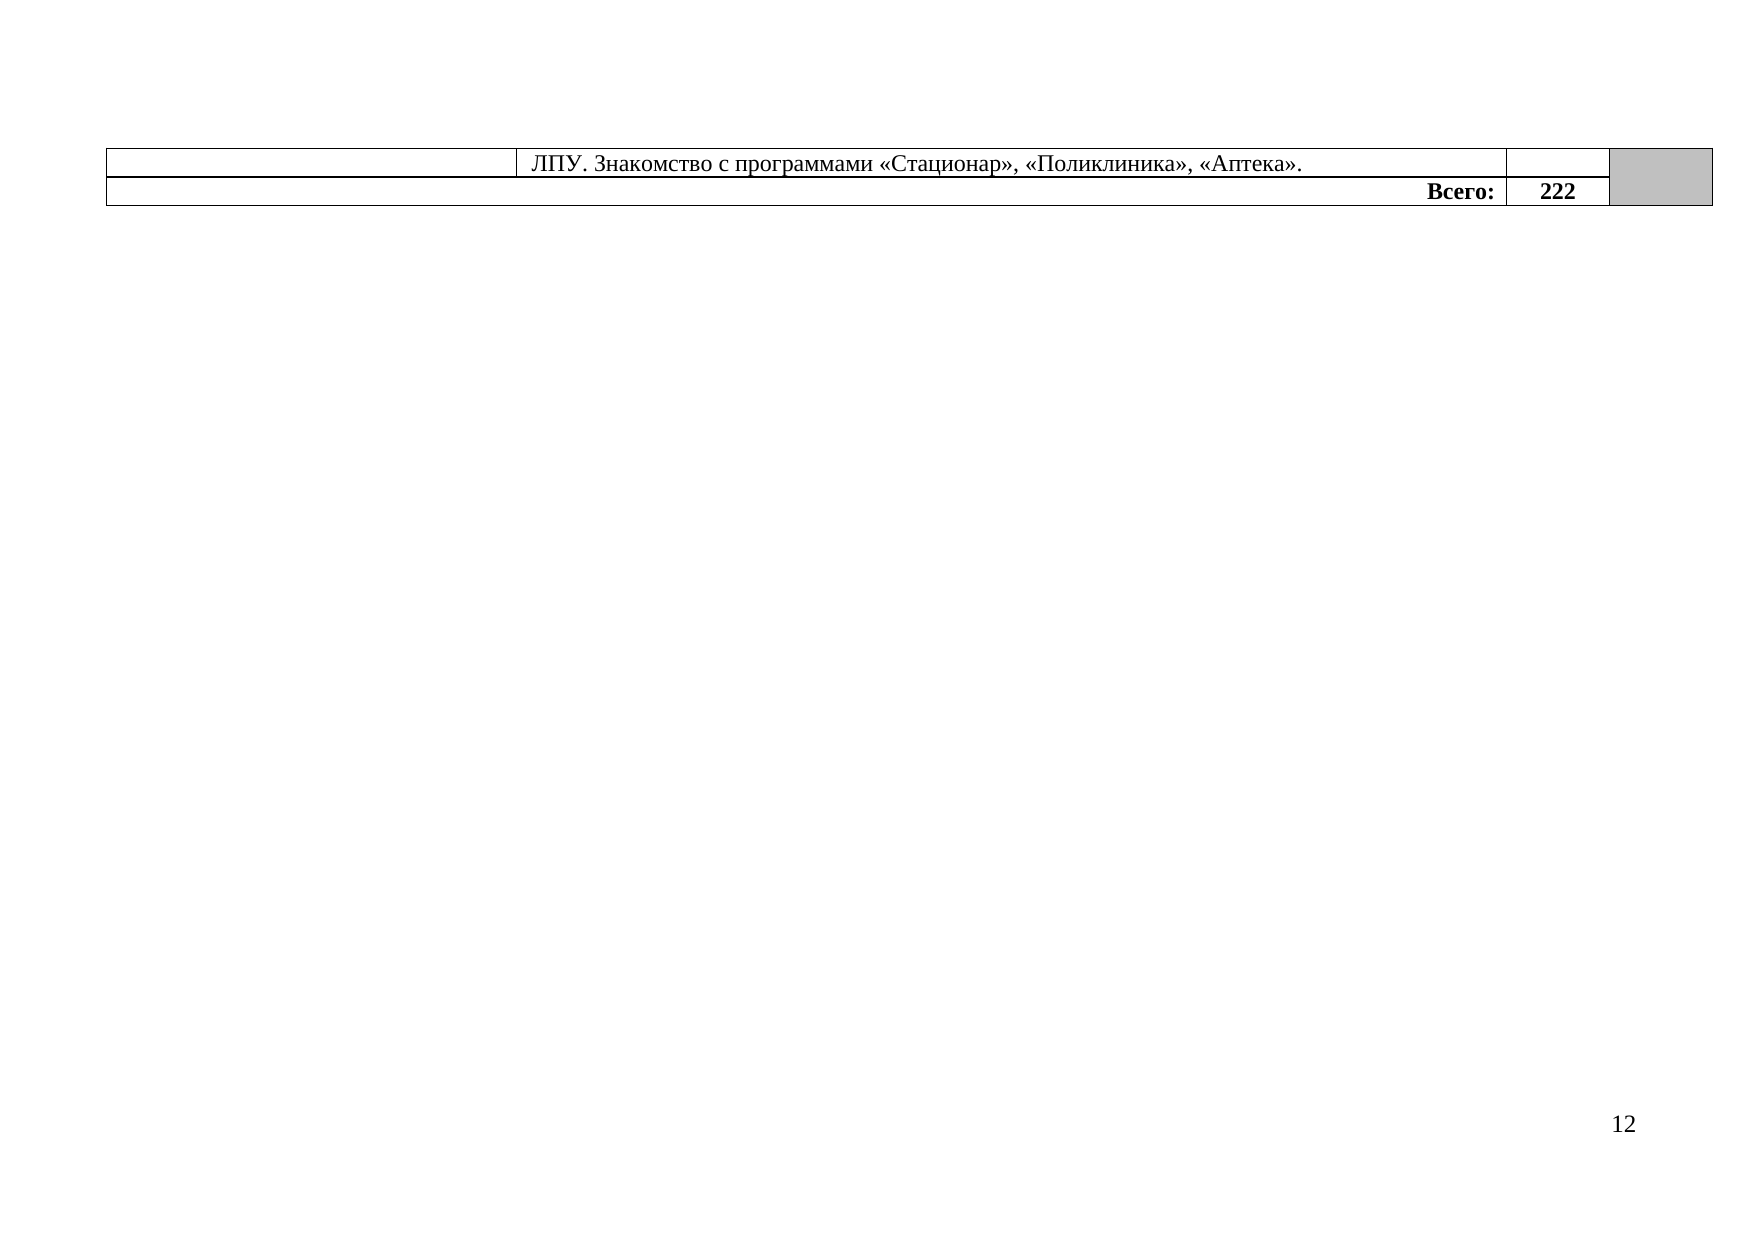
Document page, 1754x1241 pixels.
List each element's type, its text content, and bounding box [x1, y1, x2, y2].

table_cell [517, 149, 1506, 176]
table_cell Всего: [107, 178, 1506, 205]
table_cell 222 [1507, 178, 1609, 205]
